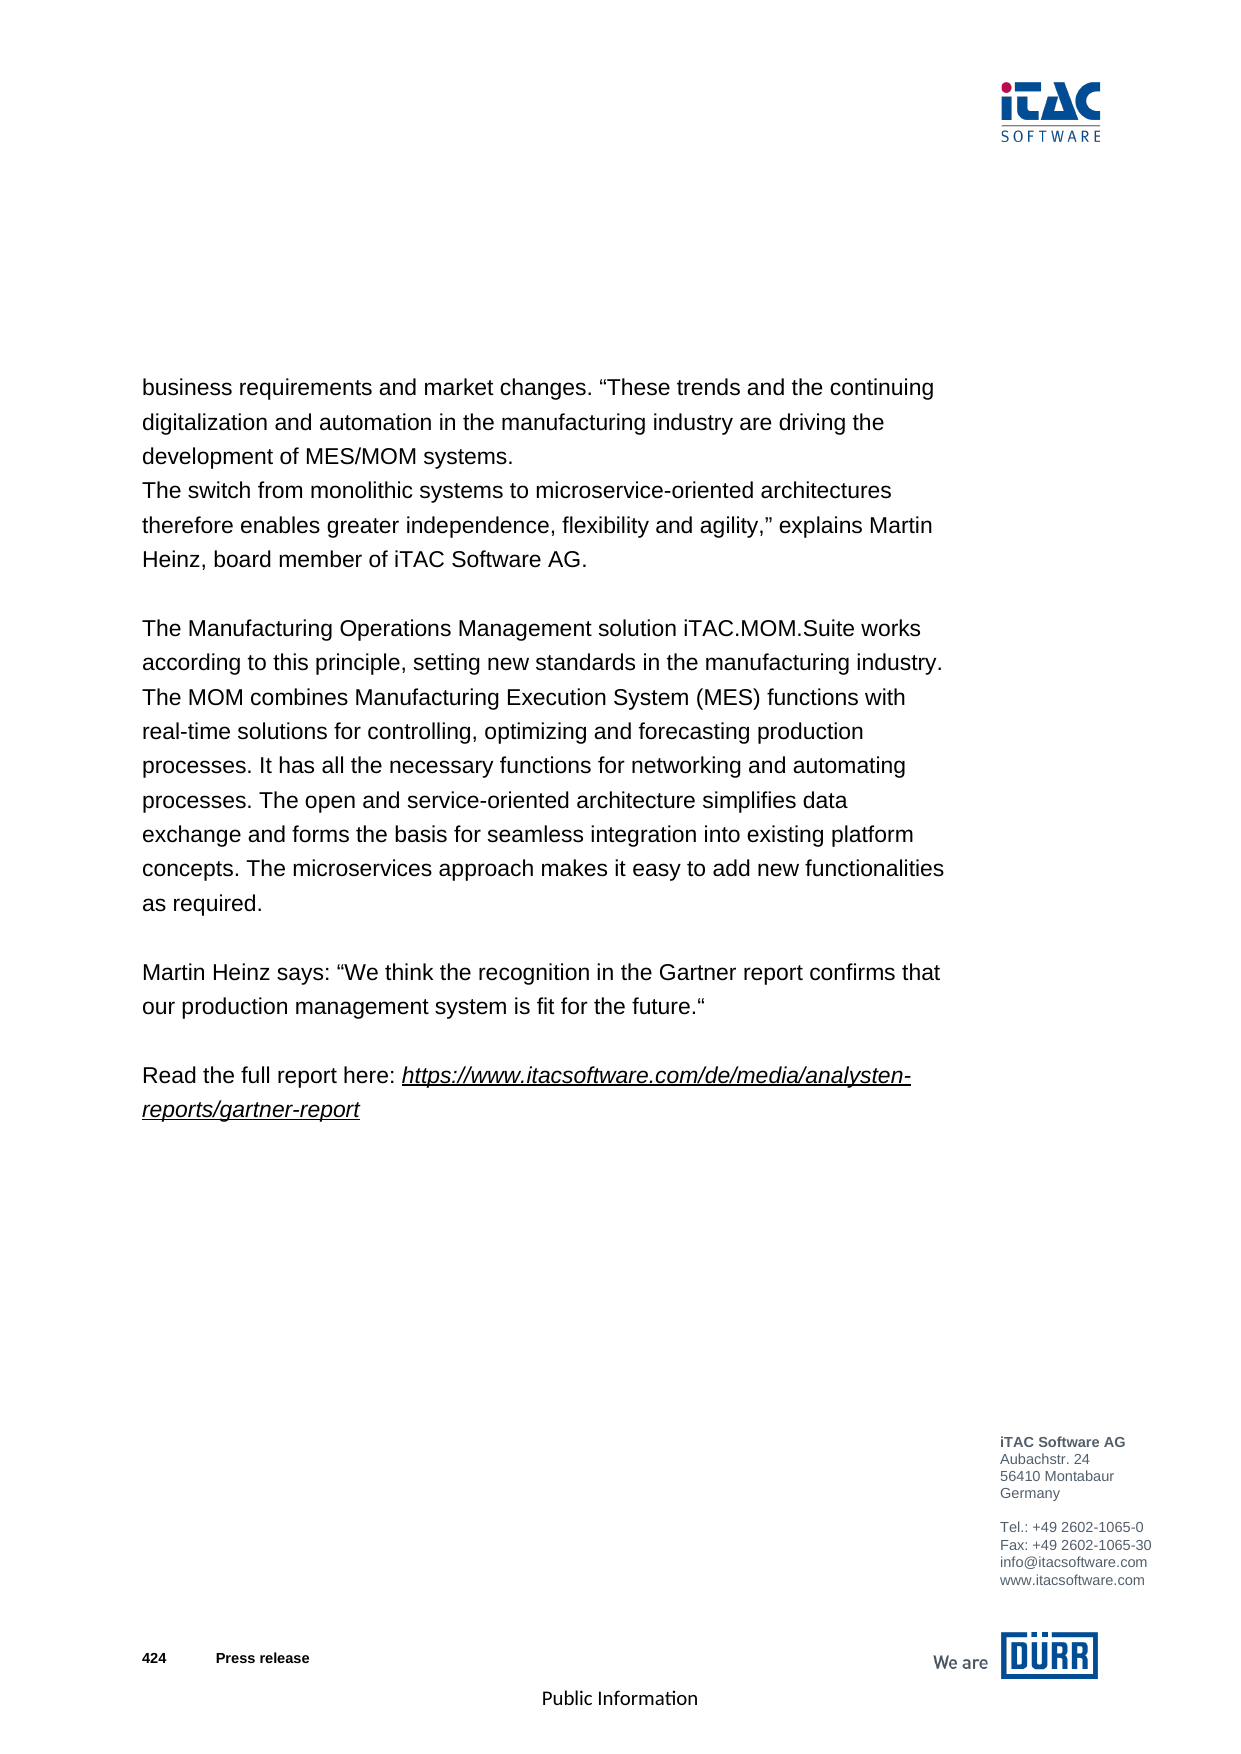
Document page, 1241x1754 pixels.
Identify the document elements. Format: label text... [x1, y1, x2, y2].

text Read the full report here: https://www.itacsoftware.com/de/media/analysten-reports/gartner-report [142, 1054, 951, 1122]
text Martin Heinz says: “We think the recognition in the Gartner report confirms that our production management system is fit for the future.“ [142, 951, 951, 1019]
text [142, 366, 951, 469]
text The Manufacturing Operations Management solution iTAC.MOM.Suite works according to this principle, setting new standards in the manufacturing industry. The MOM combines Manufacturing Execution System (MES) functions with real-time solutions for controlling, optimizing and forecasting production processes. It has all the necessary functions for networking and automating processes. The open and service-oriented architecture simplifies data exchange and forms the basis for seamless integration into existing platform concepts. The microservices approach makes it easy to add new functionalities as required. [142, 607, 951, 916]
text The switch from monolithic systems to microservice-oriented architectures therefore enables greater independence, flexibility and agility,” explains Martin Heinz, board member of iTAC Software AG. [142, 469, 951, 572]
